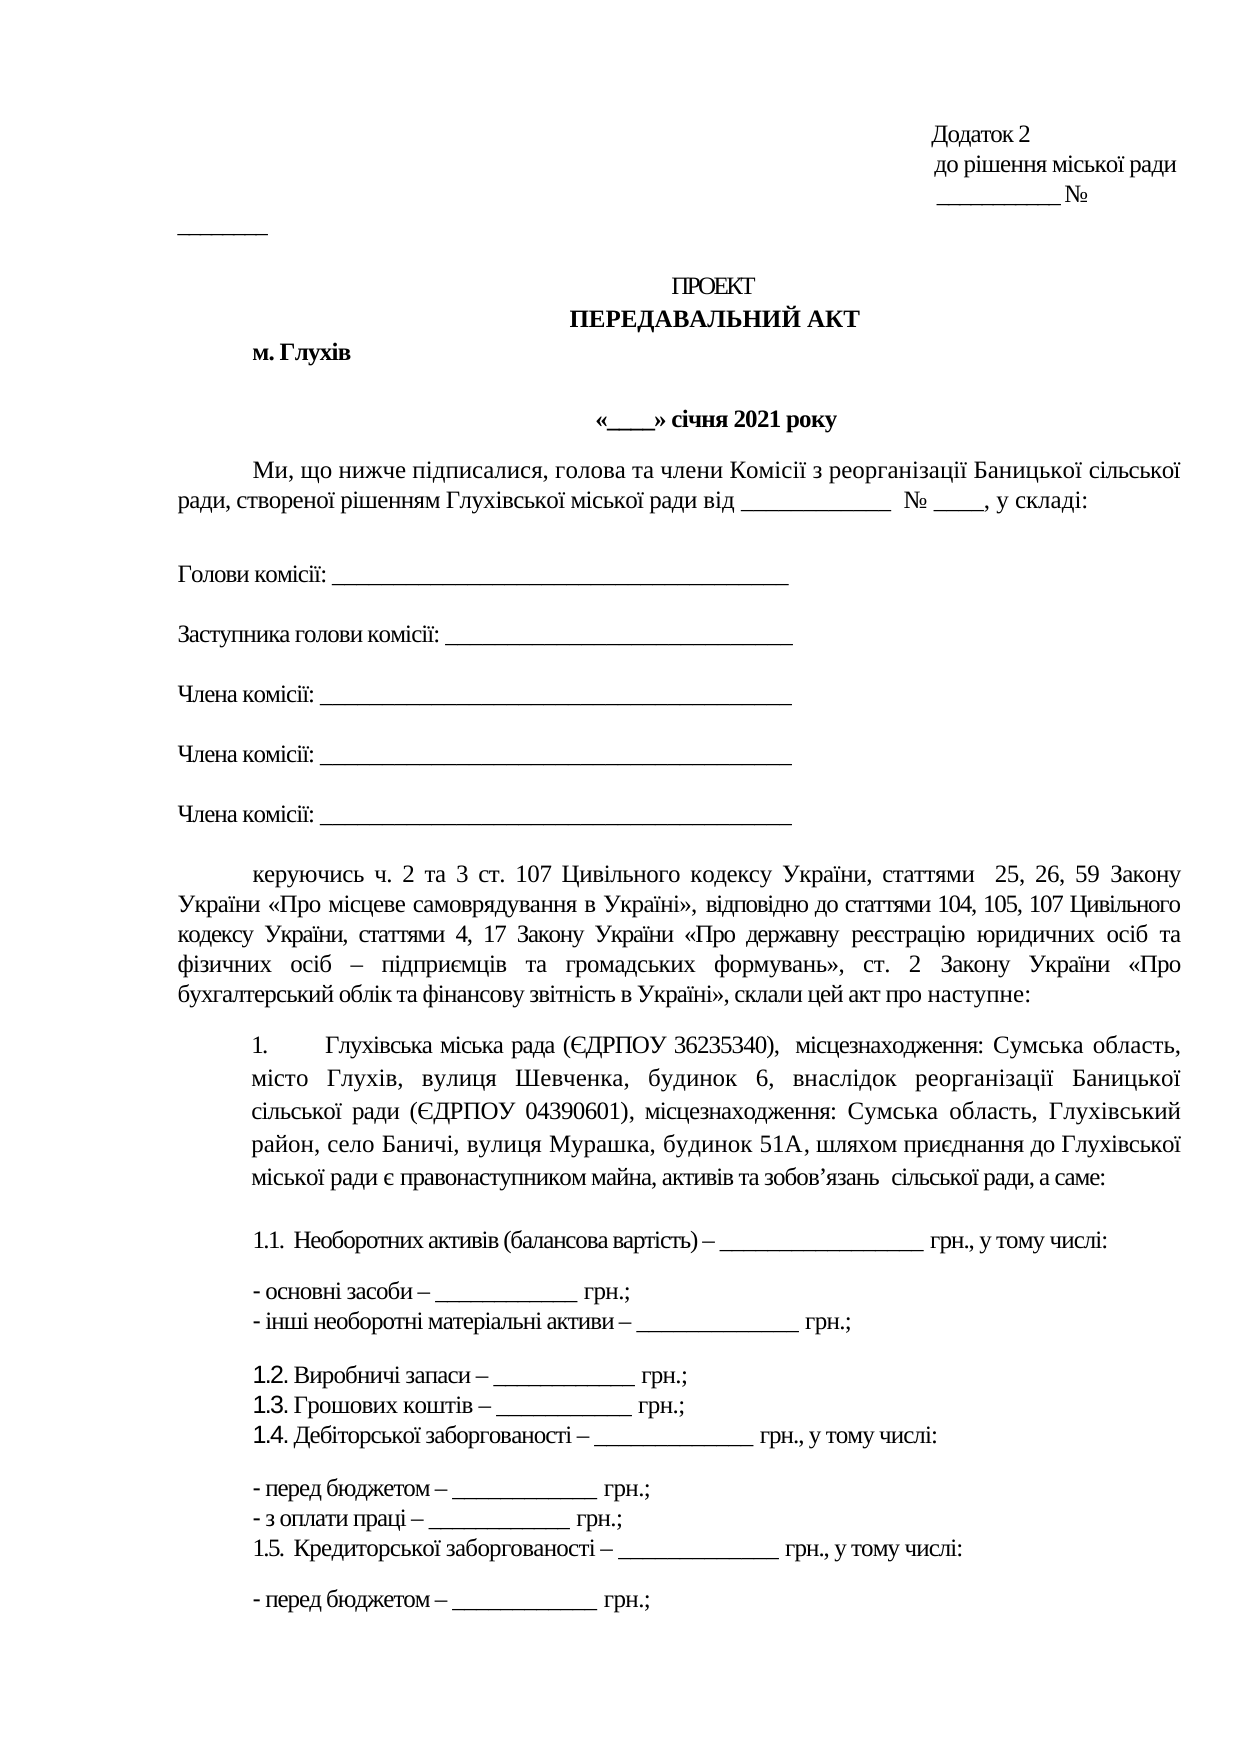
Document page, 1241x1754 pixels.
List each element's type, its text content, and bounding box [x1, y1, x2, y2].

list основні засоби – грн.; [252, 1276, 1181, 1306]
list Грошових коштів – грн.; [252, 1389, 1181, 1419]
list перед бюджетом – грн.; [252, 1473, 1181, 1503]
text Члена комісії: [177, 655, 1181, 715]
list інші необоротні матеріальні активи – грн.; [252, 1306, 1181, 1336]
list Дебіторської заборгованості – грн., у тому числі: [252, 1419, 1181, 1449]
text м. Глухів [248, 337, 356, 366]
text «____» січня 2021 року [177, 403, 1181, 433]
list Виробничі запаси – грн.; [252, 1359, 1181, 1389]
list 1. Глухівська міська рада (ЄДРПОУ 36235340), місцезнаходження: Сумська область, місто Глухів, вулиця Шевченка, будинок 6, внаслідок реорганізації Баницької сільської ради (ЄДРПОУ 04390601), місцезнаходження: Сумська область, Глухівський район, село Баничі, вулиця Мурашка, будинок 51А, шляхом приєднання до Глухівської міської ради є правонаступником майна, активів та зобов’язань сільської ради, а саме: [251, 1030, 1181, 1191]
text 1.5. Кредиторської заборгованості – грн., у тому числі: [252, 1533, 1181, 1563]
text керуючись ч. 2 та 3 ст. 107 Цивільного кодексу України, статтями 25, 26, 59 Закону України «Про місцеве самоврядування в Україні», відповідно до статтями 104, 105, 107 Цивільного кодексу України, статтями 4, 17 Закону України «Про державну реєстрацію юридичних осіб та фізичних осіб – підприємців та громадських формувань», ст. 2 Закону України «Про бухгалтерський облік та фінансову звітність в Україні», склали цей акт про наступне: [177, 859, 1181, 1009]
text Додаток 2 [177, 118, 1181, 148]
text Члена комісії: [177, 715, 1181, 775]
text Ми, що нижче підписалися, голова та члени Комісії з реорганізації Баницької сільської ради, створеної рішенням Глухівської міської ради від ____________ № ____, у складі: [177, 454, 1181, 514]
list з оплати праці – грн.; [252, 1503, 1181, 1533]
text ___________ № ________ [177, 178, 1181, 238]
text 1.1. Необоротних активів (балансова вартість) – грн., у тому числі: [252, 1225, 1181, 1255]
text Заступника голови комісії: [177, 595, 1181, 655]
text ПЕРЕДАВАЛЬНИЙ АКТ [248, 304, 1181, 333]
list перед бюджетом – грн.; [252, 1583, 1181, 1613]
text до рішення міської ради [177, 148, 1181, 178]
text Члена комісії: [177, 775, 1181, 835]
text ПРОЕКТ [248, 271, 1181, 300]
text Голови комісії: [177, 535, 1181, 595]
